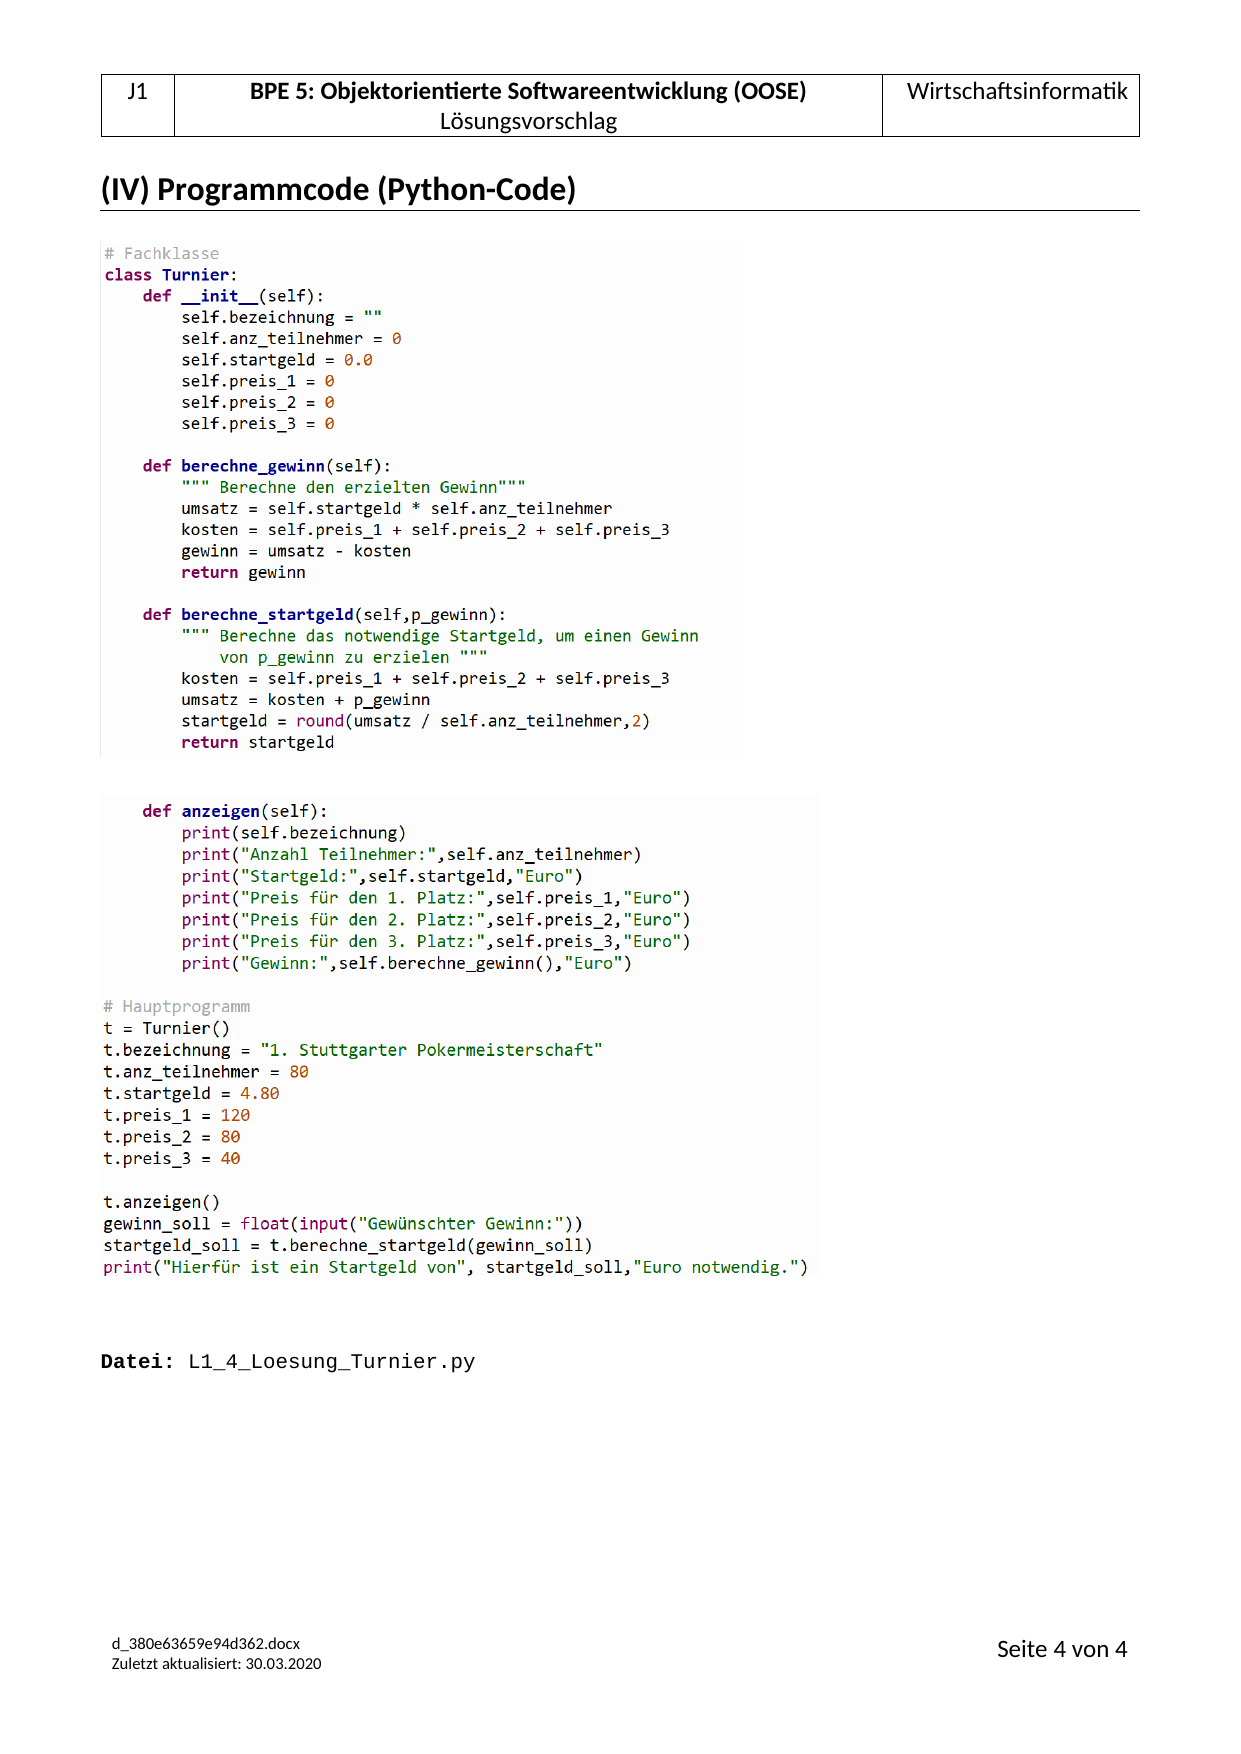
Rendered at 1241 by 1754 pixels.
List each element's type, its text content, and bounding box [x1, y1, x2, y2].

picture [100, 241, 745, 757]
text (IV) Programmcode (Python-Code) [100, 167, 1140, 210]
picture [100, 794, 822, 1276]
text Datei: L1_4_Loesung_Turnier.py [100, 1351, 1140, 1374]
